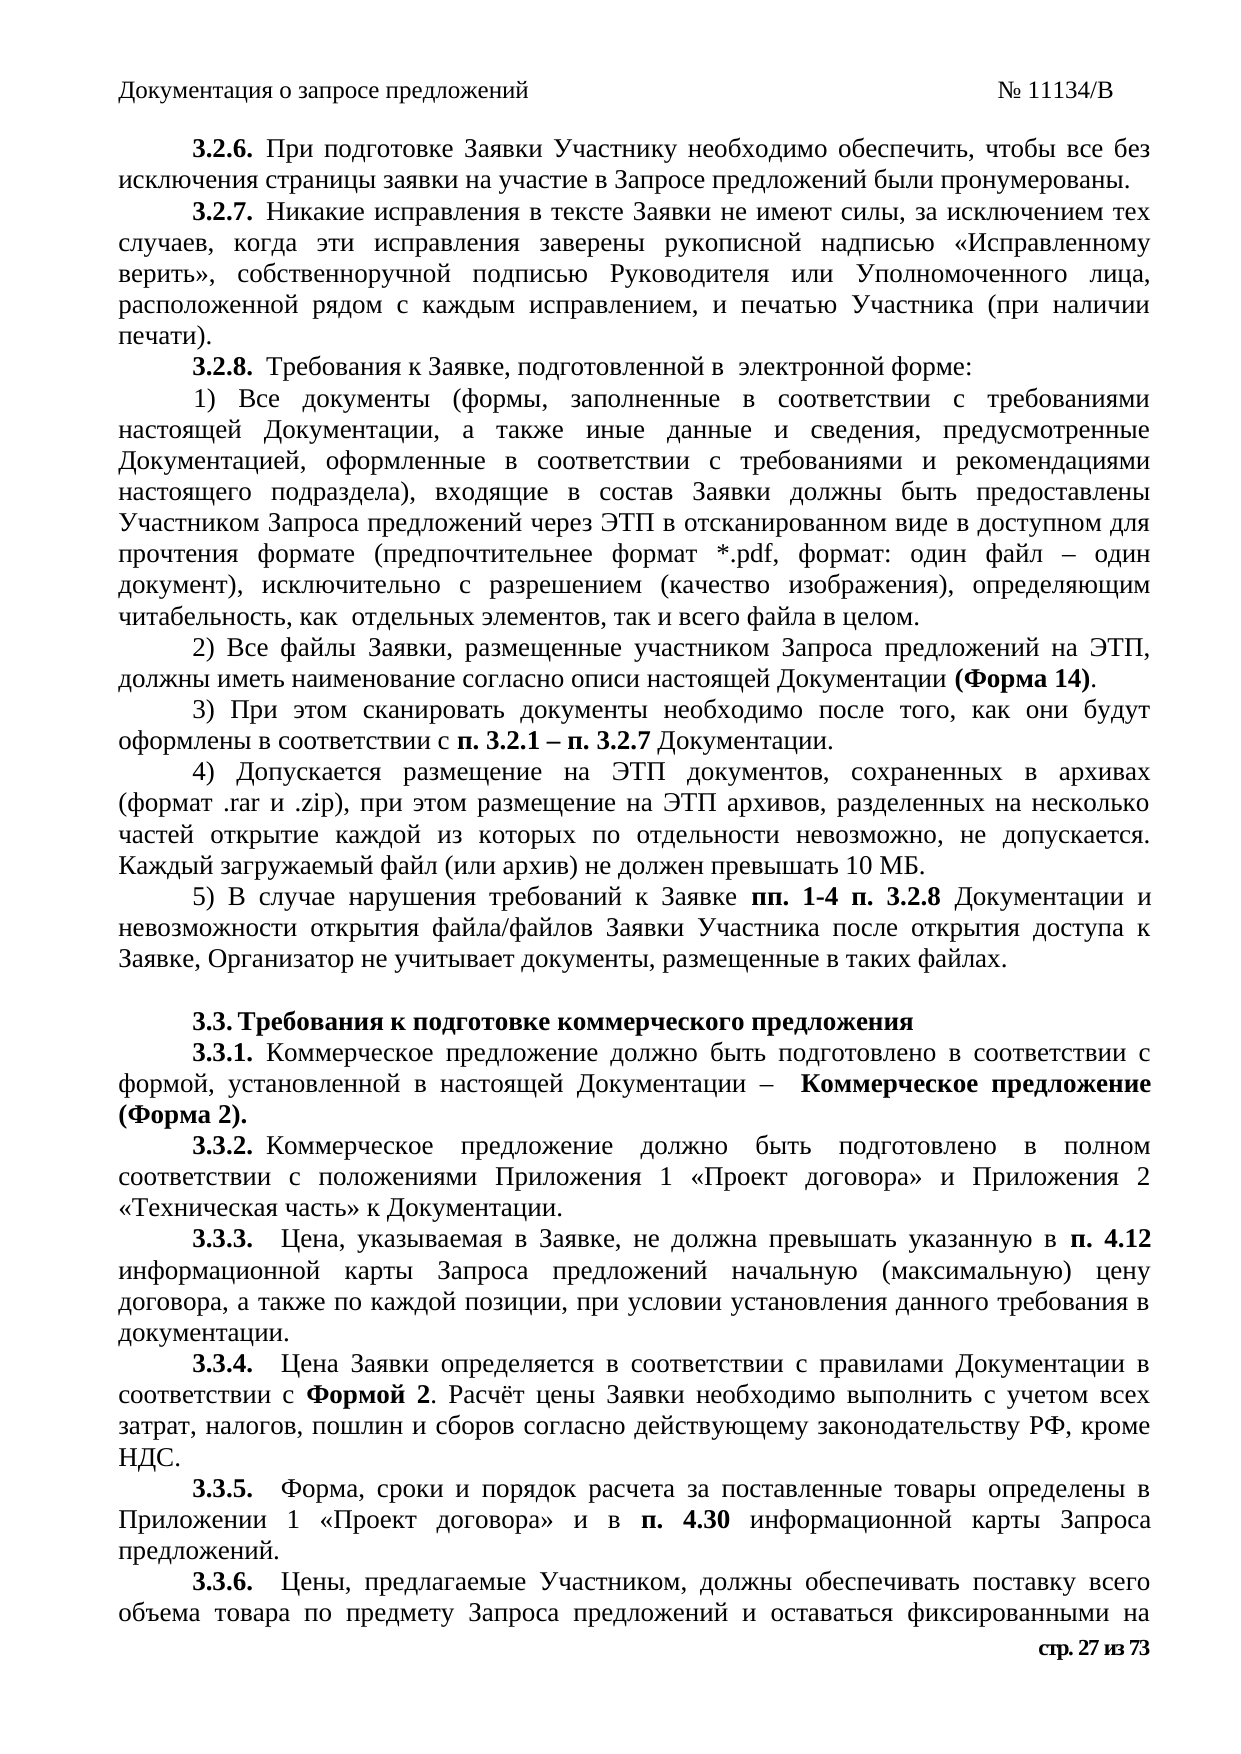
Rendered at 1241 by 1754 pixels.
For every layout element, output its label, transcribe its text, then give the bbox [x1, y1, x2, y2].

list Коммерческое предложение должно быть подготовлено в полном соответствии с положениями Приложения 1 «Проект договора» и Приложения 2 «Техническая часть» к Документации. [118, 1129, 1152, 1223]
list Коммерческое предложение должно быть подготовлено в соответствии с формой, установленной в настоящей Документации – Коммерческое предложение (Форма 2). [118, 1036, 1152, 1129]
list Требования к Заявке, подготовленной в электронной форме: [118, 351, 1152, 382]
text 5) В случае нарушения требований к Заявке пп. 1-4 п. 3.2.8 Документации и невозможности открытия файла/файлов Заявки Участника после открытия доступа к Заявке, Организатор не учитывает документы, размещенные в таких файлах. [118, 880, 1152, 973]
text 4) Допускается размещение на ЭТП документов, сохраненных в архивах (формат .rar и .zip), при этом размещение на ЭТП архивов, разделенных на несколько частей открытие каждой из которых по отдельности невозможно, не допускается. Каждый загружаемый файл (или архив) не должен превышать 10 МБ. [118, 755, 1152, 880]
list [118, 1565, 1152, 1627]
text 3) При этом сканировать документы необходимо после того, как они будут оформлены в соответствии с п. 3.2.1 – п. 3.2.7 Документации. [118, 693, 1152, 755]
list Форма, сроки и порядок расчета за поставленные товары определены в Приложении 1 «Проект договора» и в п. 4.30 информационной карты Запроса предложений. [118, 1472, 1152, 1565]
text 2) Все файлы Заявки, размещенные участником Запроса предложений на ЭТП, должны иметь наименование согласно описи настоящей Документации (Форма 14). [118, 631, 1152, 693]
list Никакие исправления в тексте Заявки не имеют силы, за исключением тех случаев, когда эти исправления заверены рукописной надписью «Исправленному верить», собственноручной подписью Руководителя или Уполномоченного лица, расположенной рядом с каждым исправлением, и печатью Участника (при наличии печати). [118, 195, 1152, 351]
list Цена, указываемая в Заявке, не должна превышать указанную в п. 4.12 информационной карты Запроса предложений начальную (максимальную) цену договора, а также по каждой позиции, при условии установления данного требования в документации. [118, 1223, 1152, 1347]
text 1) Все документы (формы, заполненные в соответствии с требованиями настоящей Документации, а также иные данные и сведения, предусмотренные Документацией, оформленные в соответствии с требованиями и рекомендациями настоящего подраздела), входящие в состав Заявки должны быть предоставлены Участником Запроса предложений через ЭТП в отсканированном виде в доступном для прочтения формате (предпочтительнее формат *.pdf, формат: один файл – один документ), исключительно с разрешением (качество изображения), определяющим читабельность, как отдельных элементов, так и всего файла в целом. [118, 382, 1152, 631]
subtitle Требования к подготовке коммерческого предложения [118, 1004, 1152, 1036]
list При подготовке Заявки Участнику необходимо обеспечить, чтобы все без исключения страницы заявки на участие в Запросе предложений были пронумерованы. [118, 132, 1152, 195]
list Цена Заявки определяется в соответствии с правилами Документации в соответствии с Формой 2. Расчёт цены Заявки необходимо выполнить с учетом всех затрат, налогов, пошлин и сборов согласно действующему законодательству РФ, кроме НДС. [118, 1347, 1152, 1472]
